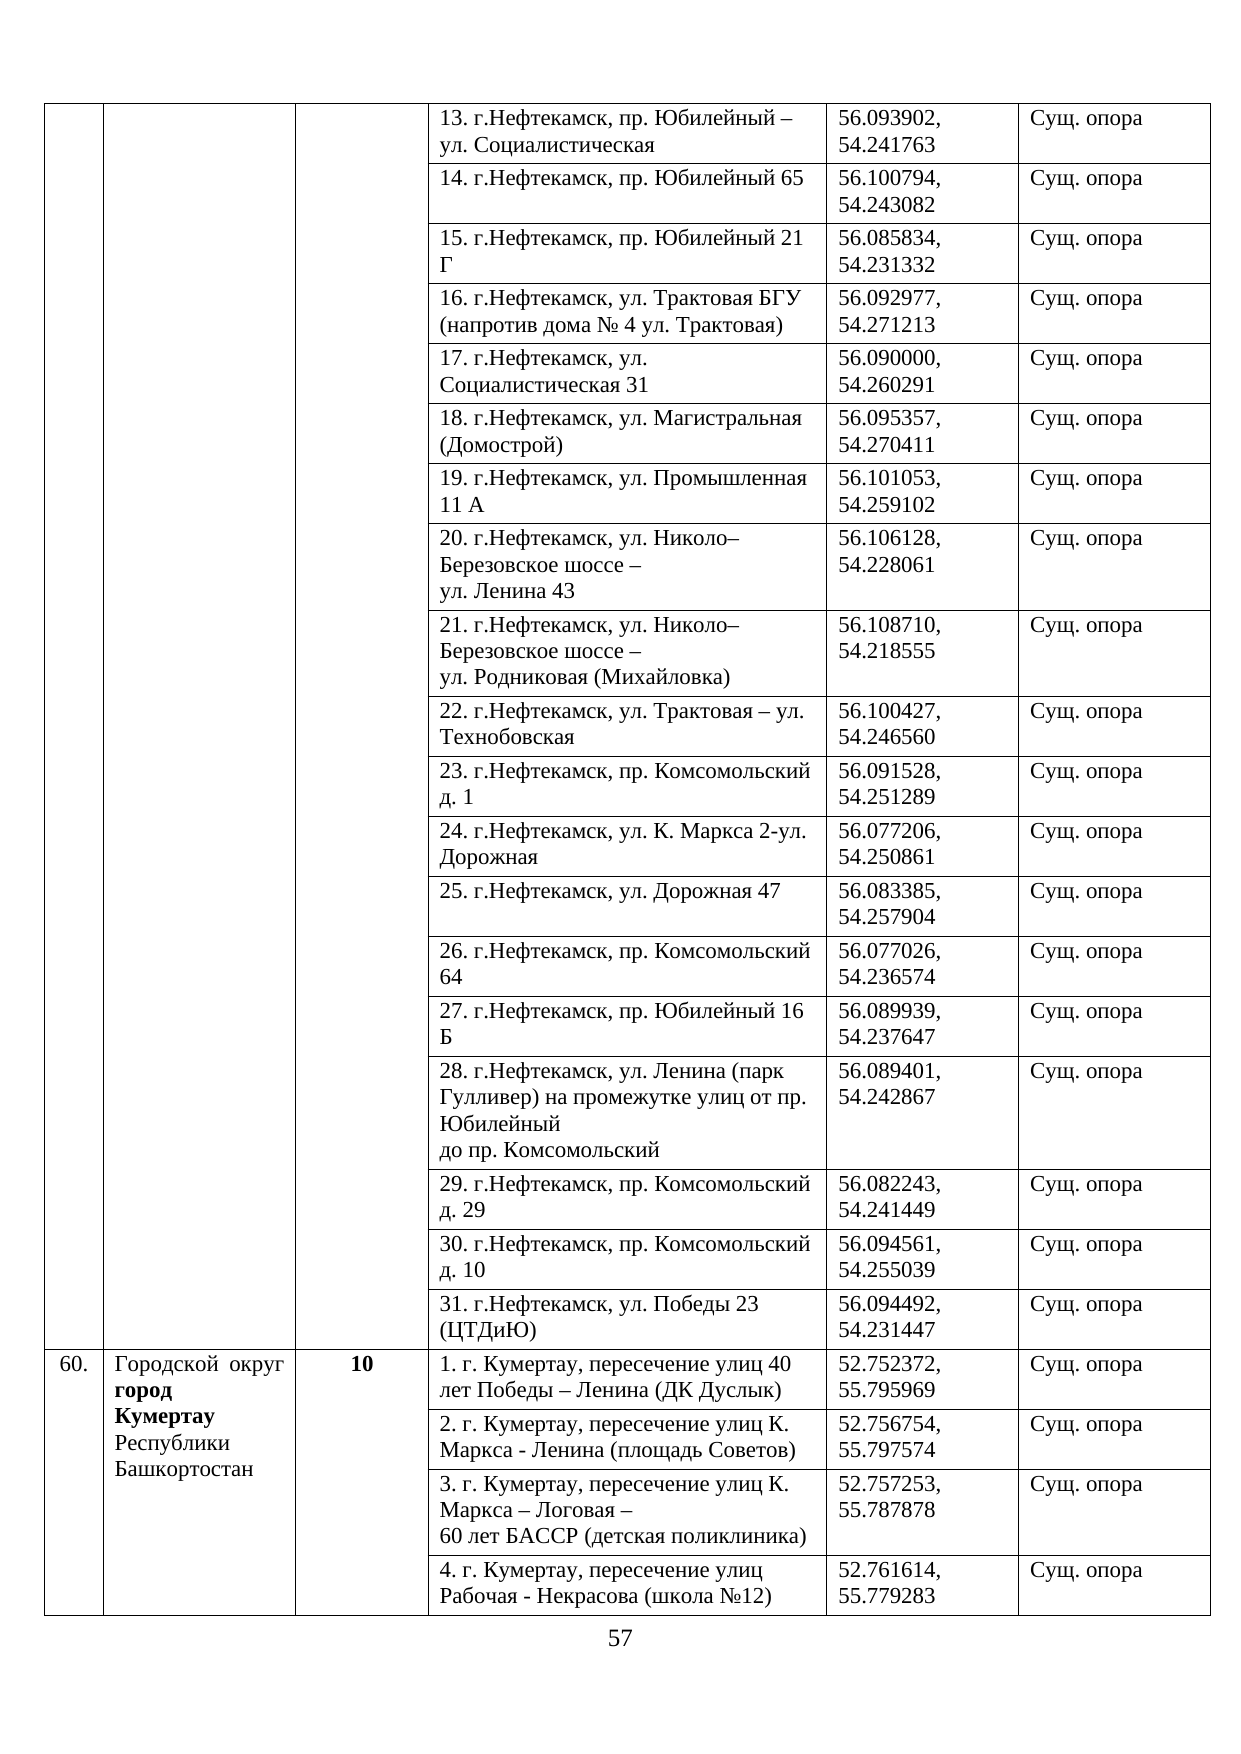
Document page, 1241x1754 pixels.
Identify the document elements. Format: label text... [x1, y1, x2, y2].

table_cell Сущ. опора [1019, 817, 1210, 876]
table_cell 56.093902, 54.241763 [827, 104, 1018, 163]
table_cell Сущ. опора [1019, 1556, 1210, 1615]
table_cell Сущ. опора [1019, 1230, 1210, 1289]
table_cell 15. г.Нефтекамск, пр. Юбилейный 21 Г [429, 224, 826, 283]
table_cell Сущ. опора [1019, 997, 1210, 1056]
table_cell 56.090000, 54.260291 [827, 344, 1018, 403]
table_cell 24. г.Нефтекамск, ул. К. Маркса 2-ул. Дорожная [429, 817, 826, 876]
table_cell Сущ. опора [1019, 164, 1210, 223]
table_cell Сущ. опора [1019, 344, 1210, 403]
table_cell 14. г.Нефтекамск, пр. Юбилейный 65 [429, 164, 826, 223]
table_cell 60. [45, 1350, 103, 1615]
table_cell Сущ. опора [1019, 1170, 1210, 1229]
table_cell 17. г.Нефтекамск, ул. Социалистическая 31 [429, 344, 826, 403]
table_cell 1. г. Кумертау, пересечение улиц 40 лет Победы – Ленина (ДК Дуслык) [429, 1350, 826, 1409]
table_cell 4. г. Кумертау, пересечение улиц Рабочая - Некрасова (школа №12) [429, 1556, 826, 1615]
table_cell 52.761614, 55.779283 [827, 1556, 1018, 1615]
table_cell Сущ. опора [1019, 1470, 1210, 1555]
table_cell 52.752372, 55.795969 [827, 1350, 1018, 1409]
table_cell 56.094492, 54.231447 [827, 1290, 1018, 1349]
table_cell 3. г. Кумертау, пересечение улиц К. Маркса – Логовая – 60 лет БАССР (детская поликлиника) [429, 1470, 826, 1555]
table_cell 56.094561, 54.255039 [827, 1230, 1018, 1289]
table_cell 25. г.Нефтекамск, ул. Дорожная 47 [429, 877, 826, 936]
table_cell 56.077026, 54.236574 [827, 937, 1018, 996]
table_cell 56.095357, 54.270411 [827, 404, 1018, 463]
table_cell Сущ. опора [1019, 284, 1210, 343]
table_cell 18. г.Нефтекамск, ул. Магистральная (Домострой) [429, 404, 826, 463]
table_cell Сущ. опора [1019, 697, 1210, 756]
table_cell Сущ. опора [1019, 224, 1210, 283]
table_cell 56.092977, 54.271213 [827, 284, 1018, 343]
table_cell 56.085834, 54.231332 [827, 224, 1018, 283]
table_cell 56.077206, 54.250861 [827, 817, 1018, 876]
table_cell 56.106128, 54.228061 [827, 524, 1018, 610]
table_cell 29. г.Нефтекамск, пр. Комсомольский д. 29 [429, 1170, 826, 1229]
table_cell Сущ. опора [1019, 611, 1210, 696]
table_cell 16. г.Нефтекамск, ул. Трактовая БГУ (напротив дома № 4 ул. Трактовая) [429, 284, 826, 343]
table_cell 10 [296, 1350, 428, 1615]
table_cell 31. г.Нефтекамск, ул. Победы 23 (ЦТДиЮ) [429, 1290, 826, 1349]
table_cell Сущ. опора [1019, 524, 1210, 610]
table_cell 20. г.Нефтекамск, ул. Николо– Березовское шоссе – ул. Ленина 43 [429, 524, 826, 610]
table_cell Сущ. опора [1019, 1410, 1210, 1469]
table_cell 56.089401, 54.242867 [827, 1057, 1018, 1169]
table_cell 27. г.Нефтекамск, пр. Юбилейный 16 Б [429, 997, 826, 1056]
table_cell Сущ. опора [1019, 1290, 1210, 1349]
table_cell 56.101053, 54.259102 [827, 464, 1018, 523]
table_cell 56.100427, 54.246560 [827, 697, 1018, 756]
table_cell 56.089939, 54.237647 [827, 997, 1018, 1056]
table_cell 26. г.Нефтекамск, пр. Комсомольский 64 [429, 937, 826, 996]
table_cell 2. г. Кумертау, пересечение улиц К. Маркса - Ленина (площадь Советов) [429, 1410, 826, 1469]
table_cell 23. г.Нефтекамск, пр. Комсомольский д. 1 [429, 757, 826, 816]
table_cell 56.100794, 54.243082 [827, 164, 1018, 223]
table_cell Сущ. опора [1019, 1350, 1210, 1409]
table_cell 21. г.Нефтекамск, ул. Николо– Березовское шоссе – ул. Родниковая (Михайловка) [429, 611, 826, 696]
table_cell 22. г.Нефтекамск, ул. Трактовая – ул. Технобовская [429, 697, 826, 756]
table_cell 56.108710, 54.218555 [827, 611, 1018, 696]
table_cell Сущ. опора [1019, 404, 1210, 463]
table_cell 52.757253, 55.787878 [827, 1470, 1018, 1555]
table_cell 28. г.Нефтекамск, ул. Ленина (парк Гулливер) на промежутке улиц от пр. Юбилейный до пр. Комсомольский [429, 1057, 826, 1169]
table_cell 19. г.Нефтекамск, ул. Промышленная 11 А [429, 464, 826, 523]
table_cell Сущ. опора [1019, 877, 1210, 936]
table_cell Сущ. опора [1019, 757, 1210, 816]
table_cell Сущ. опора [1019, 104, 1210, 163]
table_cell Сущ. опора [1019, 1057, 1210, 1169]
table_cell 13. г.Нефтекамск, пр. Юбилейный – ул. Социалистическая [429, 104, 826, 163]
table_cell Сущ. опора [1019, 464, 1210, 523]
table_cell 52.756754, 55.797574 [827, 1410, 1018, 1469]
table_cell 56.083385, 54.257904 [827, 877, 1018, 936]
table_cell 30. г.Нефтекамск, пр. Комсомольский д. 10 [429, 1230, 826, 1289]
table_cell Сущ. опора [1019, 937, 1210, 996]
table_cell Городской округ город Кумертау Республики Башкортостан [104, 1350, 295, 1615]
table_cell 56.091528, 54.251289 [827, 757, 1018, 816]
table_cell 56.082243, 54.241449 [827, 1170, 1018, 1229]
